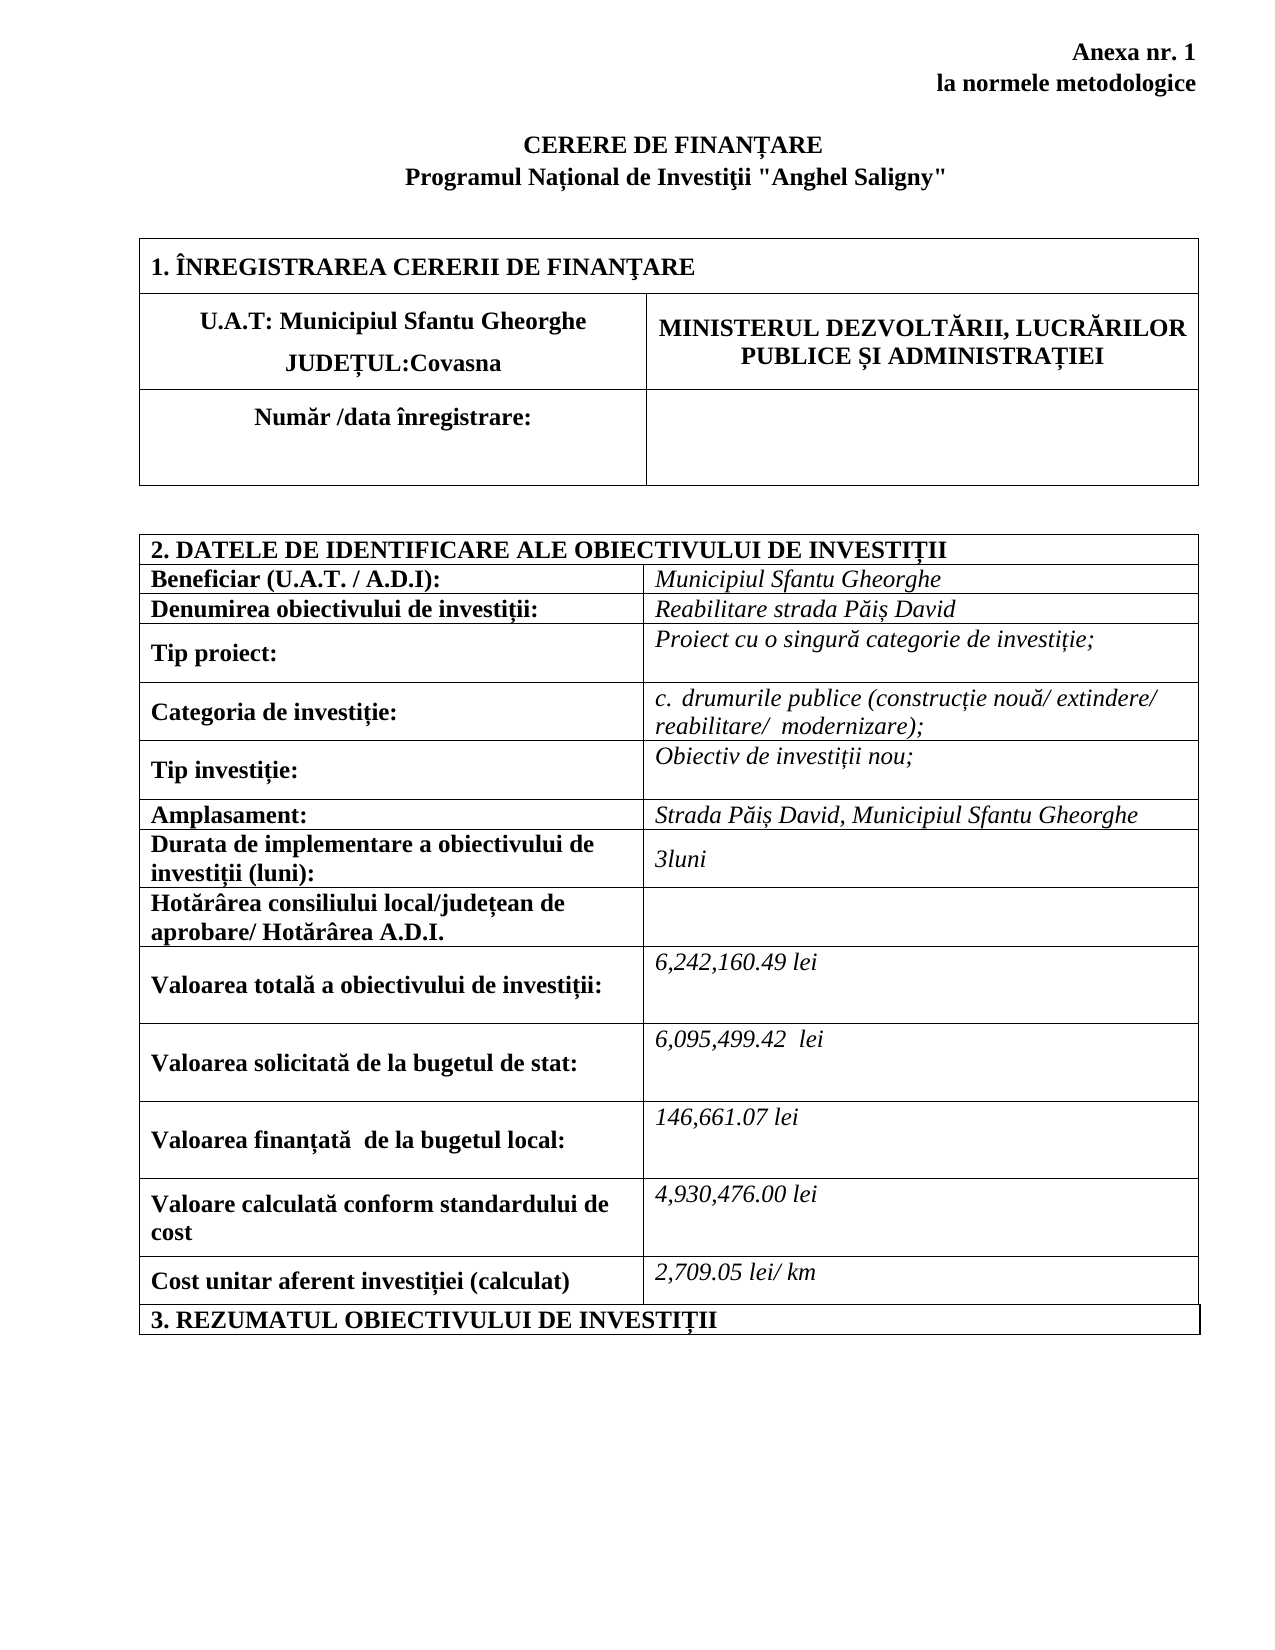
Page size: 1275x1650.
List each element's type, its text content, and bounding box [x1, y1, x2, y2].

table_cell Număr /data înregistrare: [140, 390, 646, 485]
table_cell Cost unitar aferent investiției (calculat) [140, 1257, 643, 1304]
table_header 2. DATELE DE IDENTIFICARE ALE OBIECTIVULUI DE INVESTIȚII [140, 535, 1198, 563]
table_cell MINISTERUL DEZVOLTĂRII, LUCRĂRILOR PUBLICE ȘI ADMINISTRAȚIEI [647, 294, 1198, 389]
table_cell c. drumurile publice (construcție nouă/ extindere/ reabilitare/ modernizare); [644, 683, 1198, 740]
table_cell Durata de implementare a obiectivului de investiții (luni): [140, 830, 643, 887]
table_cell Valoarea solicitată de la bugetul de stat: [140, 1024, 643, 1101]
table_cell Municipiul Sfantu Gheorghe [644, 565, 1198, 593]
table_cell 6,095,499.42 lei [644, 1024, 1198, 1101]
table_cell Obiectiv de investiții nou; [644, 741, 1198, 799]
table_cell Amplasament: [140, 800, 643, 828]
text Anexa nr. 1 [150, 37, 1196, 66]
table_cell Reabilitare strada Păiș David [644, 594, 1198, 623]
table_cell Valoarea finanțată de la bugetul local: [140, 1102, 643, 1178]
table_cell Valoare calculată conform standardului de cost [140, 1179, 643, 1256]
table_cell Proiect cu o singură categorie de investiție; [644, 624, 1198, 682]
table_cell [647, 390, 1198, 485]
table_cell 4,930,476.00 lei [644, 1179, 1198, 1256]
table_cell Tip proiect: [140, 624, 643, 682]
table_cell U.A.T: Municipiul Sfantu Gheorghe JUDEȚUL:Covasna [140, 294, 646, 389]
text CERERE DE FINANȚARE [150, 131, 1196, 159]
table_cell Hotărârea consiliului local/județean de aprobare/ Hotărârea A.D.I. [140, 888, 643, 946]
table_cell Strada Păiș David, Municipiul Sfantu Gheorghe [644, 800, 1198, 828]
text Programul Național de Investiţii "Anghel Saligny" [150, 162, 1196, 190]
table_cell Categoria de investiție: [140, 683, 643, 740]
table_cell 6,242,160.49 lei [644, 947, 1198, 1023]
table_cell Beneficiar (U.A.T. / A.D.I): [140, 565, 643, 593]
table_cell 146,661.07 lei [644, 1102, 1198, 1178]
table_header 1. ÎNREGISTRAREA CERERII DE FINANŢARE [140, 239, 1198, 293]
table_cell 3. REZUMATUL OBIECTIVULUI DE INVESTIȚII [140, 1305, 1199, 1334]
table_cell [644, 888, 1198, 946]
table_cell Valoarea totală a obiectivului de investiții: [140, 947, 643, 1023]
table_cell 2,709.05 lei/ km [644, 1257, 1198, 1304]
table_cell 3luni [644, 830, 1198, 887]
table_cell Tip investiție: [140, 741, 643, 799]
table_cell Denumirea obiectivului de investiții: [140, 594, 643, 623]
text la normele metodologice [150, 68, 1196, 97]
